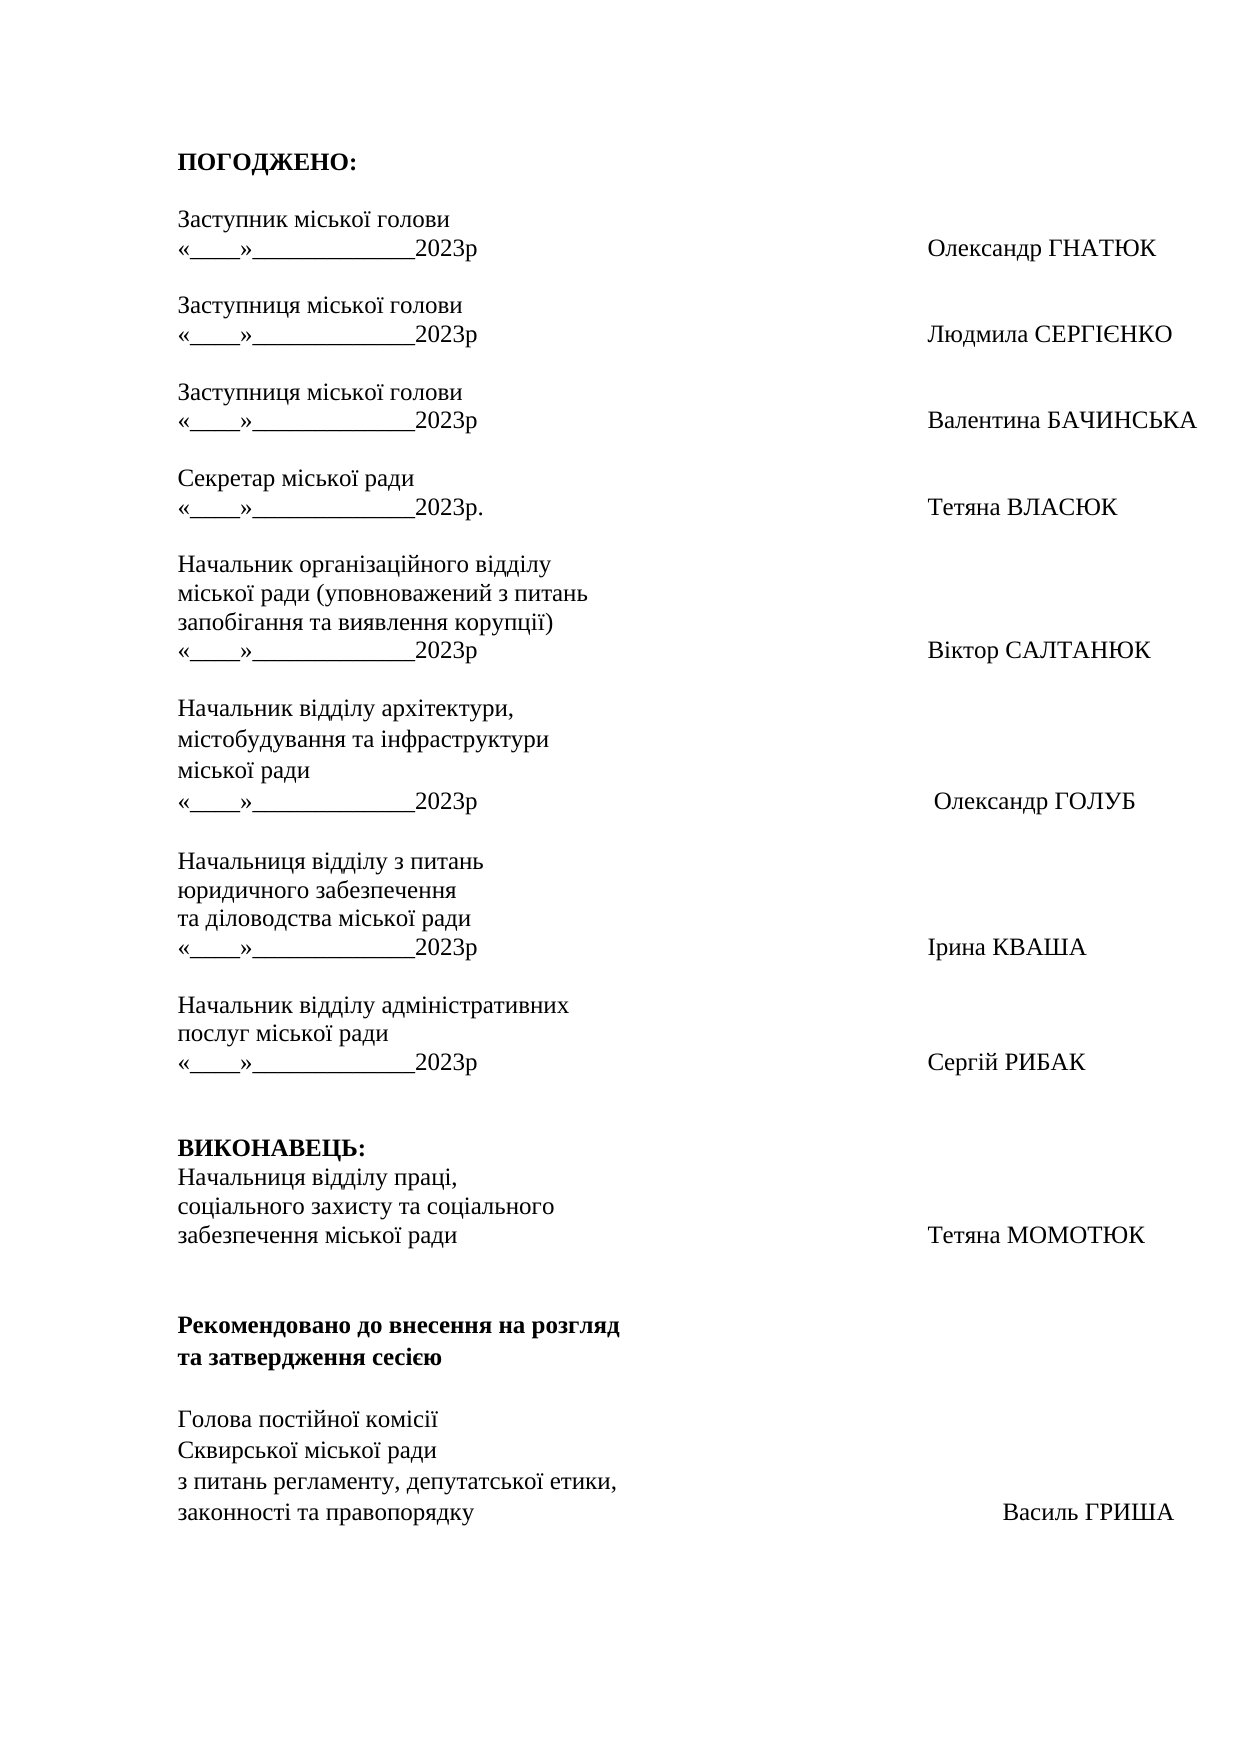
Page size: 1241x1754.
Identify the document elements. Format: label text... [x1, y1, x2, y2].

text законності та правопорядку Василь ГРИША [177, 1497, 1211, 1526]
text Голова постійної комісії [177, 1404, 1211, 1432]
text «____»_____________2023р Віктор САЛТАНЮК [177, 636, 1211, 664]
text «____»_____________2023р Людмила СЕРГІЄНКО [177, 319, 1211, 348]
text Начальник відділу архітектури, [177, 693, 1211, 722]
text соціального захисту та соціального [177, 1191, 1211, 1220]
text послуг міської ради [177, 1018, 1211, 1047]
text Заступниця міської голови [177, 377, 1211, 406]
text «____»_____________2023р Ірина КВАША [177, 932, 1211, 961]
text «____»_____________2023р Валентина БАЧИНСЬКА [177, 406, 1211, 434]
text та затвердження сесією [177, 1342, 1211, 1370]
text з питань регламенту, депутатської етики, [177, 1466, 1211, 1494]
text міської ради «____»_____________2023р Олександр ГОЛУБ [177, 755, 1211, 815]
text «____»_____________2023р Сергій РИБАК [177, 1047, 1211, 1076]
text та діловодства міської ради [177, 903, 1211, 932]
text запобігання та виявлення корупції) [177, 607, 1211, 636]
text Начальниця відділу з питань [177, 846, 1211, 875]
text забезпечення міської ради Тетяна МОМОТЮК [177, 1220, 1211, 1248]
text Начальник відділу адміністративних [177, 990, 1211, 1018]
text Рекомендовано до внесення на розгляд [177, 1311, 1211, 1339]
text містобудування та інфраструктури [177, 724, 1211, 753]
text міської ради (уповноважений з питань [177, 578, 1211, 607]
text ВИКОНАВЕЦЬ: [177, 1133, 1211, 1162]
text Секретар міської ради «____»_____________2023р. Тетяна ВЛАСЮК [177, 463, 1211, 521]
text Начальник організаційного відділу [177, 549, 1211, 578]
text юридичного забезпечення [177, 875, 1211, 903]
text Начальниця відділу праці, [177, 1162, 1211, 1191]
text Сквирської міської ради [177, 1435, 1211, 1463]
text ПОГОДЖЕНО: [177, 147, 1211, 176]
text Заступниця міської голови [177, 291, 1211, 319]
text «____»_____________2023р Олександр ГНАТЮК [177, 233, 1211, 262]
text Заступник міської голови [177, 204, 1211, 233]
